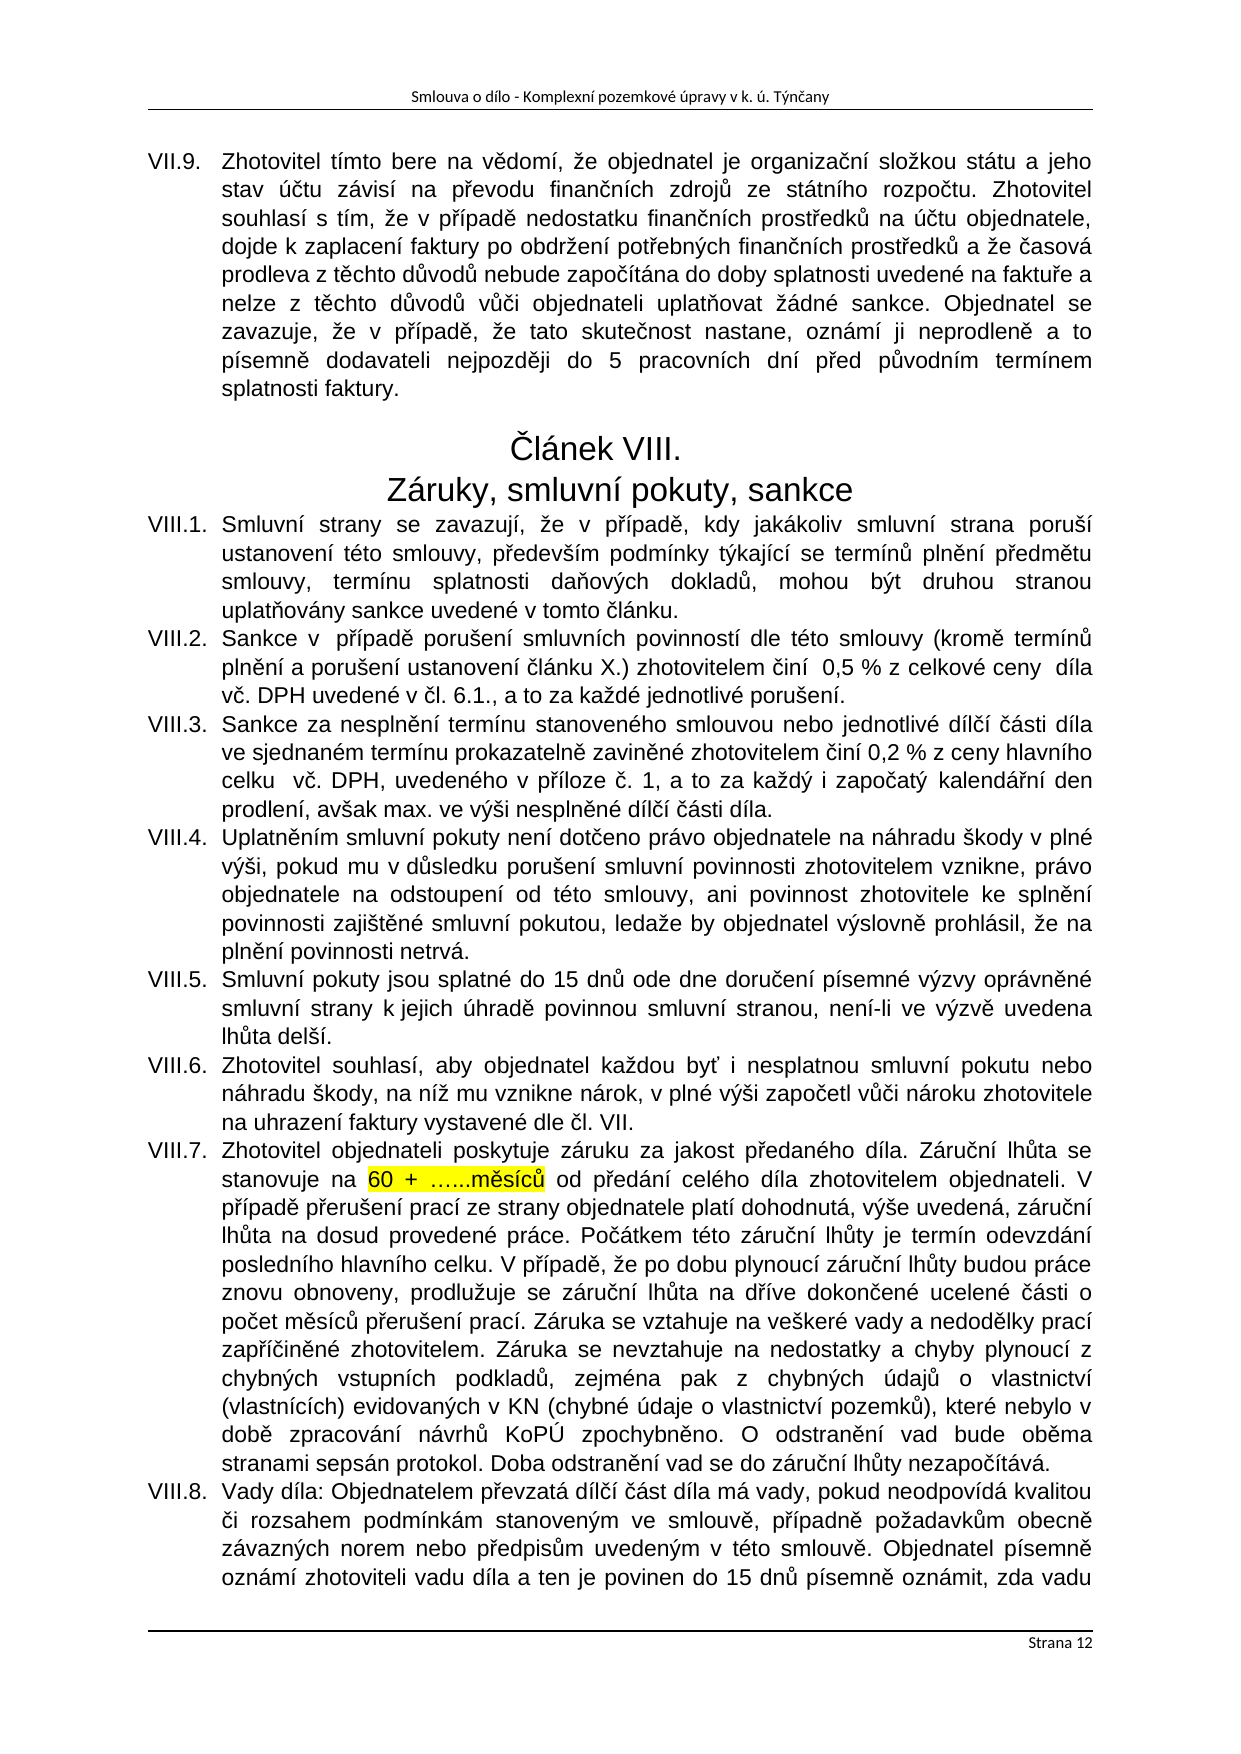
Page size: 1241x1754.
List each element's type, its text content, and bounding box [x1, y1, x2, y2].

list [148, 1478, 1093, 1590]
list Zhotovitel objednateli poskytuje záruku za jakost předaného díla. Záruční lhůta se stanovuje na 60 + …...měsíců od předání celého díla zhotovitelem objednateli. V případě přerušení prací ze strany objednatele platí dohodnutá, výše uvedená, záruční lhůta na dosud provedené práce. Počátkem této záruční lhůty je termín odevzdání posledního hlavního celku. V případě, že po dobu plynoucí záruční lhůty budou práce znovu obnoveny, prodlužuje se záruční lhůta na dříve dokončené ucelené části o počet měsíců přerušení prací. Záruka se vztahuje na veškeré vady a nedodělky prací zapříčiněné zhotovitelem. Záruka se nevztahuje na nedostatky a chyby plynoucí z chybných vstupních podkladů, zejména pak z chybných údajů o vlastnictví (vlastnících) evidovaných v KN (chybné údaje o vlastnictví pozemků), které nebylo v době zpracování návrhů KoPÚ zpochybněno. O odstranění vad bude oběma stranami sepsán protokol. Doba odstranění vad se do záruční lhůty nezapočítává. [148, 1137, 1093, 1476]
list Smluvní pokuty jsou splatné do 15 dnů ode dne doručení písemné výzvy oprávněné smluvní strany k jejich úhradě povinnou smluvní stranou, není-li ve výzvě uvedena lhůta delší. [148, 966, 1093, 1050]
list Zhotovitel souhlasí, aby objednatel každou byť i nesplatnou smluvní pokutu nebo náhradu škody, na níž mu vznikne nárok, v plné výši započetl vůči nároku zhotovitele na uhrazení faktury vystavené dle čl. VII. [148, 1052, 1093, 1135]
list Sankce za nesplnění termínu stanoveného smlouvou nebo jednotlivé dílčí části díla ve sjednaném termínu prokazatelně zaviněné zhotovitelem činí 0,2 % z ceny hlavního celku vč. DPH, uvedeného v příloze č. 1, a to za každý i započatý kalendářní den prodlení, avšak max. ve výši nesplněné dílčí části díla. [148, 711, 1093, 822]
list Uplatněním smluvní pokuty není dotčeno právo objednatele na náhradu škody v plné výši, pokud mu v důsledku porušení smluvní povinnosti zhotovitelem vznikne, právo objednatele na odstoupení od této smlouvy, ani povinnost zhotovitele ke splnění povinnosti zajištěné smluvní pokutou, ledaže by objednatel výslovně prohlásil, že na plnění povinnosti netrvá. [148, 824, 1093, 964]
subtitle Záruky, smluvní pokuty, sankce [148, 428, 1093, 508]
list Sankce v případě porušení smluvních povinností dle této smlouvy (kromě termínů plnění a porušení ustanovení článku X.) zhotovitelem činí 0,5 % z celkové ceny díla vč. DPH uvedené v čl. 6.1., a to za každé jednotlivé porušení. [148, 625, 1093, 708]
list Smluvní strany se zavazují, že v případě, kdy jakákoliv smluvní strana poruší ustanovení této smlouvy, především podmínky týkající se termínů plnění předmětu smlouvy, termínu splatnosti daňových dokladů, mohou být druhou stranou uplatňovány sankce uvedené v tomto článku. [148, 511, 1093, 623]
list Zhotovitel tímto bere na vědomí, že objednatel je organizační složkou státu a jeho stav účtu závisí na převodu finančních zdrojů ze státního rozpočtu. Zhotovitel souhlasí s tím, že v případě nedostatku finančních prostředků na účtu objednatele, dojde k zaplacení faktury po obdržení potřebných finančních prostředků a že časová prodleva z těchto důvodů nebude započítána do doby splatnosti uvedené na faktuře a nelze z těchto důvodů vůči objednateli uplatňovat žádné sankce. Objednatel se zavazuje, že v případě, že tato skutečnost nastane, oznámí ji neprodleně a to písemně dodavateli nejpozději do 5 pracovních dní před původním termínem splatnosti faktury. [148, 148, 1093, 401]
